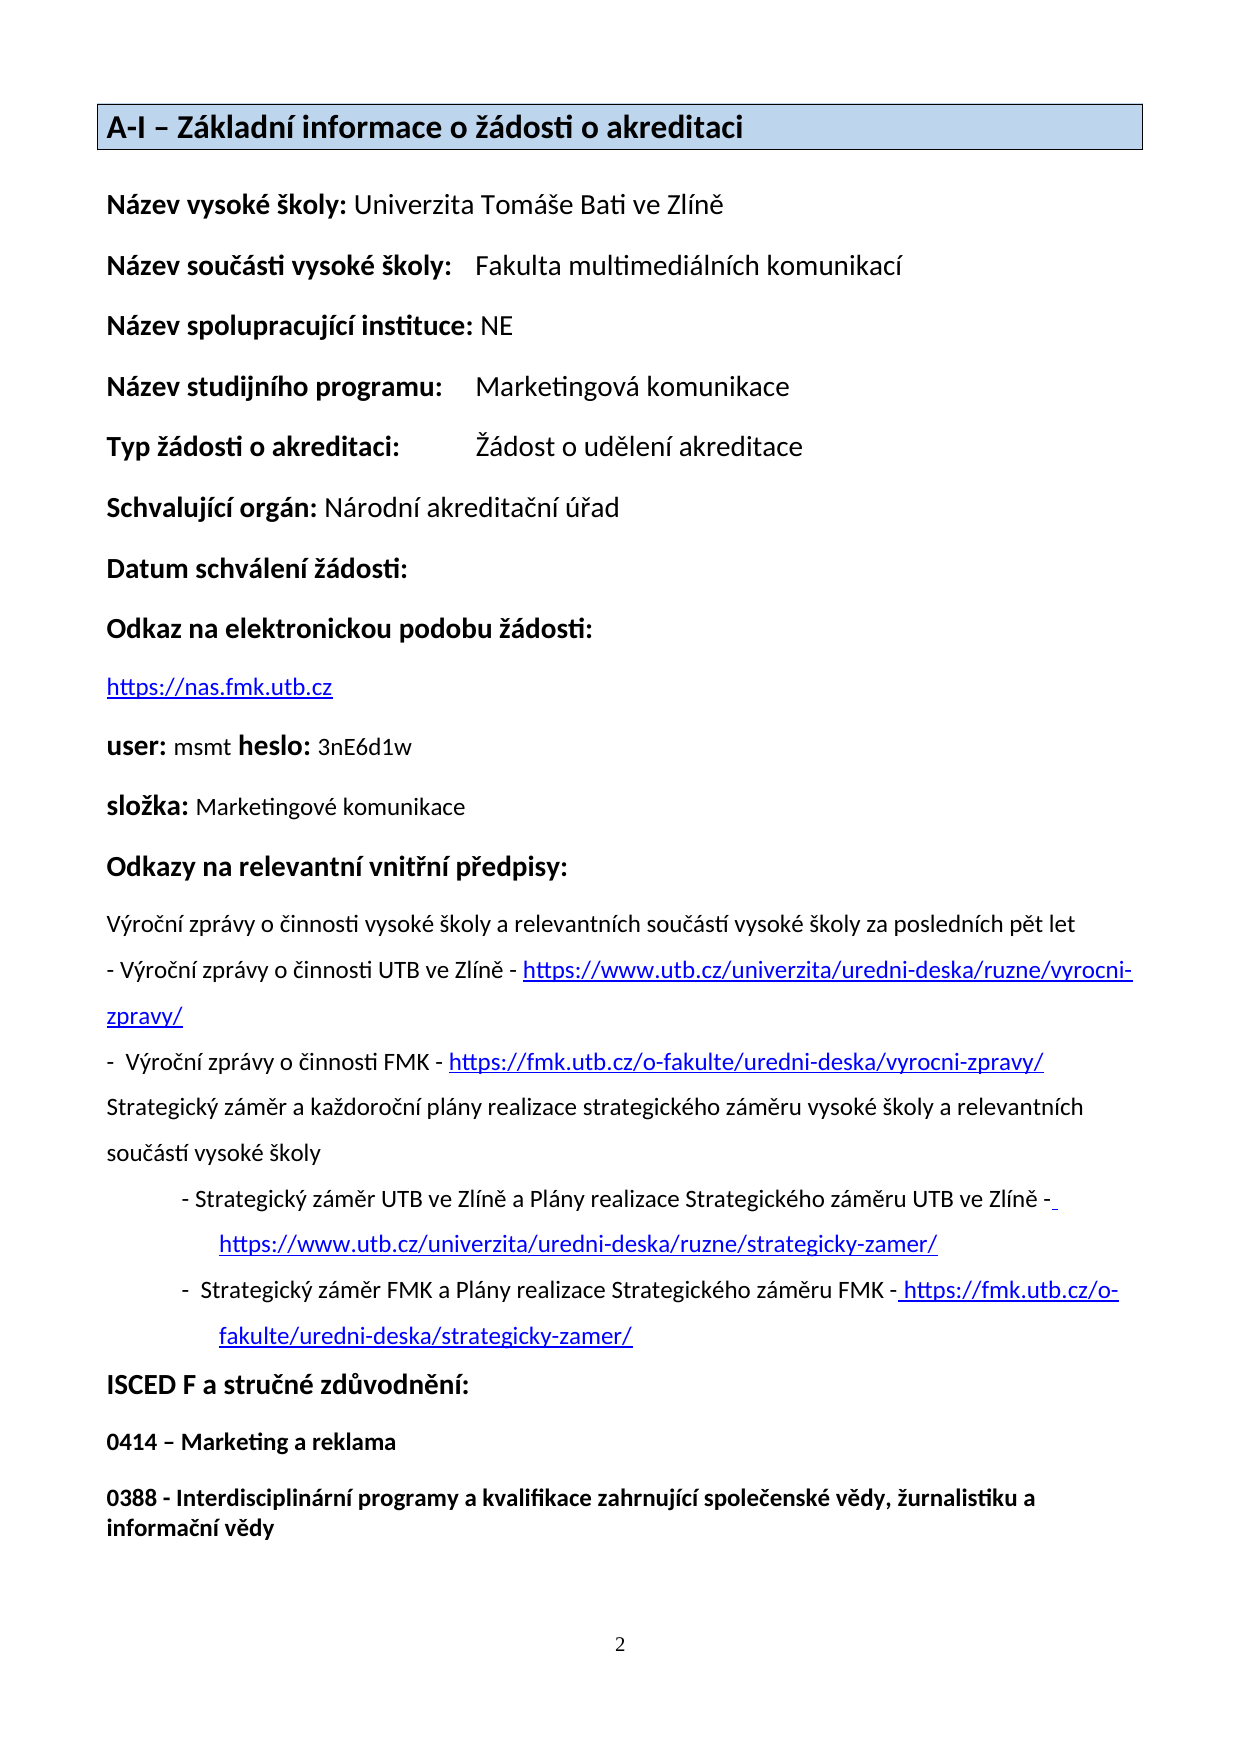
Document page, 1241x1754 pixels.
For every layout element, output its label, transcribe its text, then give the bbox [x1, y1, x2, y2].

text - Strategický záměr UTB ve Zlíně a Plány realizace Strategického záměru UTB ve Zlíně - https://www.utb.cz/univerzita/uredni-deska/ruzne/strategicky-zamer/ [181, 1183, 1134, 1259]
text Název spolupracující instituce: NE [106, 307, 1134, 343]
text ISCED F a stručné zdůvodnění: [106, 1366, 1134, 1401]
text - Strategický záměr FMK a Plány realizace Strategického záměru FMK - https://fmk.utb.cz/o-fakulte/uredni-deska/strategicky-zamer/ [181, 1274, 1134, 1351]
text Výroční zprávy o činnosti vysoké školy a relevantních součástí vysoké školy za posledních pět let [106, 908, 1133, 939]
text https://nas.fmk.utb.cz [106, 671, 1134, 702]
text Datum schválení žádosti: [106, 550, 1134, 585]
text Odkaz na elektronickou podobu žádosti: [106, 610, 1134, 646]
text složka: Marketingové komunikace [106, 787, 1134, 823]
text - Výroční zprávy o činnosti FMK - https://fmk.utb.cz/o-fakulte/uredni-deska/vyrocni-zpravy/ [106, 1046, 1134, 1076]
text Název studijního programu: Marketingová komunikace [106, 368, 1134, 403]
text - Výroční zprávy o činnosti UTB ve Zlíně - https://www.utb.cz/univerzita/uredni-deska/ruzne/vyrocni-zpravy/ [106, 954, 1134, 1030]
text Strategický záměr a každoroční plány realizace strategického záměru vysoké školy a relevantních součástí vysoké školy [106, 1091, 1134, 1168]
text Typ žádosti o akreditaci: Žádost o udělení akreditace [106, 428, 1134, 464]
text user: msmt heslo: 3nE6d1w [106, 727, 1134, 762]
text 0414 – Marketing a reklama [106, 1426, 1134, 1457]
text Odkazy na relevantní vnitřní předpisy: [106, 848, 1134, 883]
text Schvalující orgán: Národní akreditační úřad [106, 489, 1134, 525]
text 0388 - Interdisciplinární programy a kvalifikace zahrnující společenské vědy, žurnalistiku a informační vědy [106, 1482, 1134, 1543]
text A-I – Základní informace o žádosti o akreditaci [98, 105, 1142, 149]
text Název vysoké školy: Univerzita Tomáše Bati ve Zlíně [106, 186, 1134, 222]
text Název součásti vysoké školy: Fakulta multimediálních komunikací [106, 247, 1134, 282]
